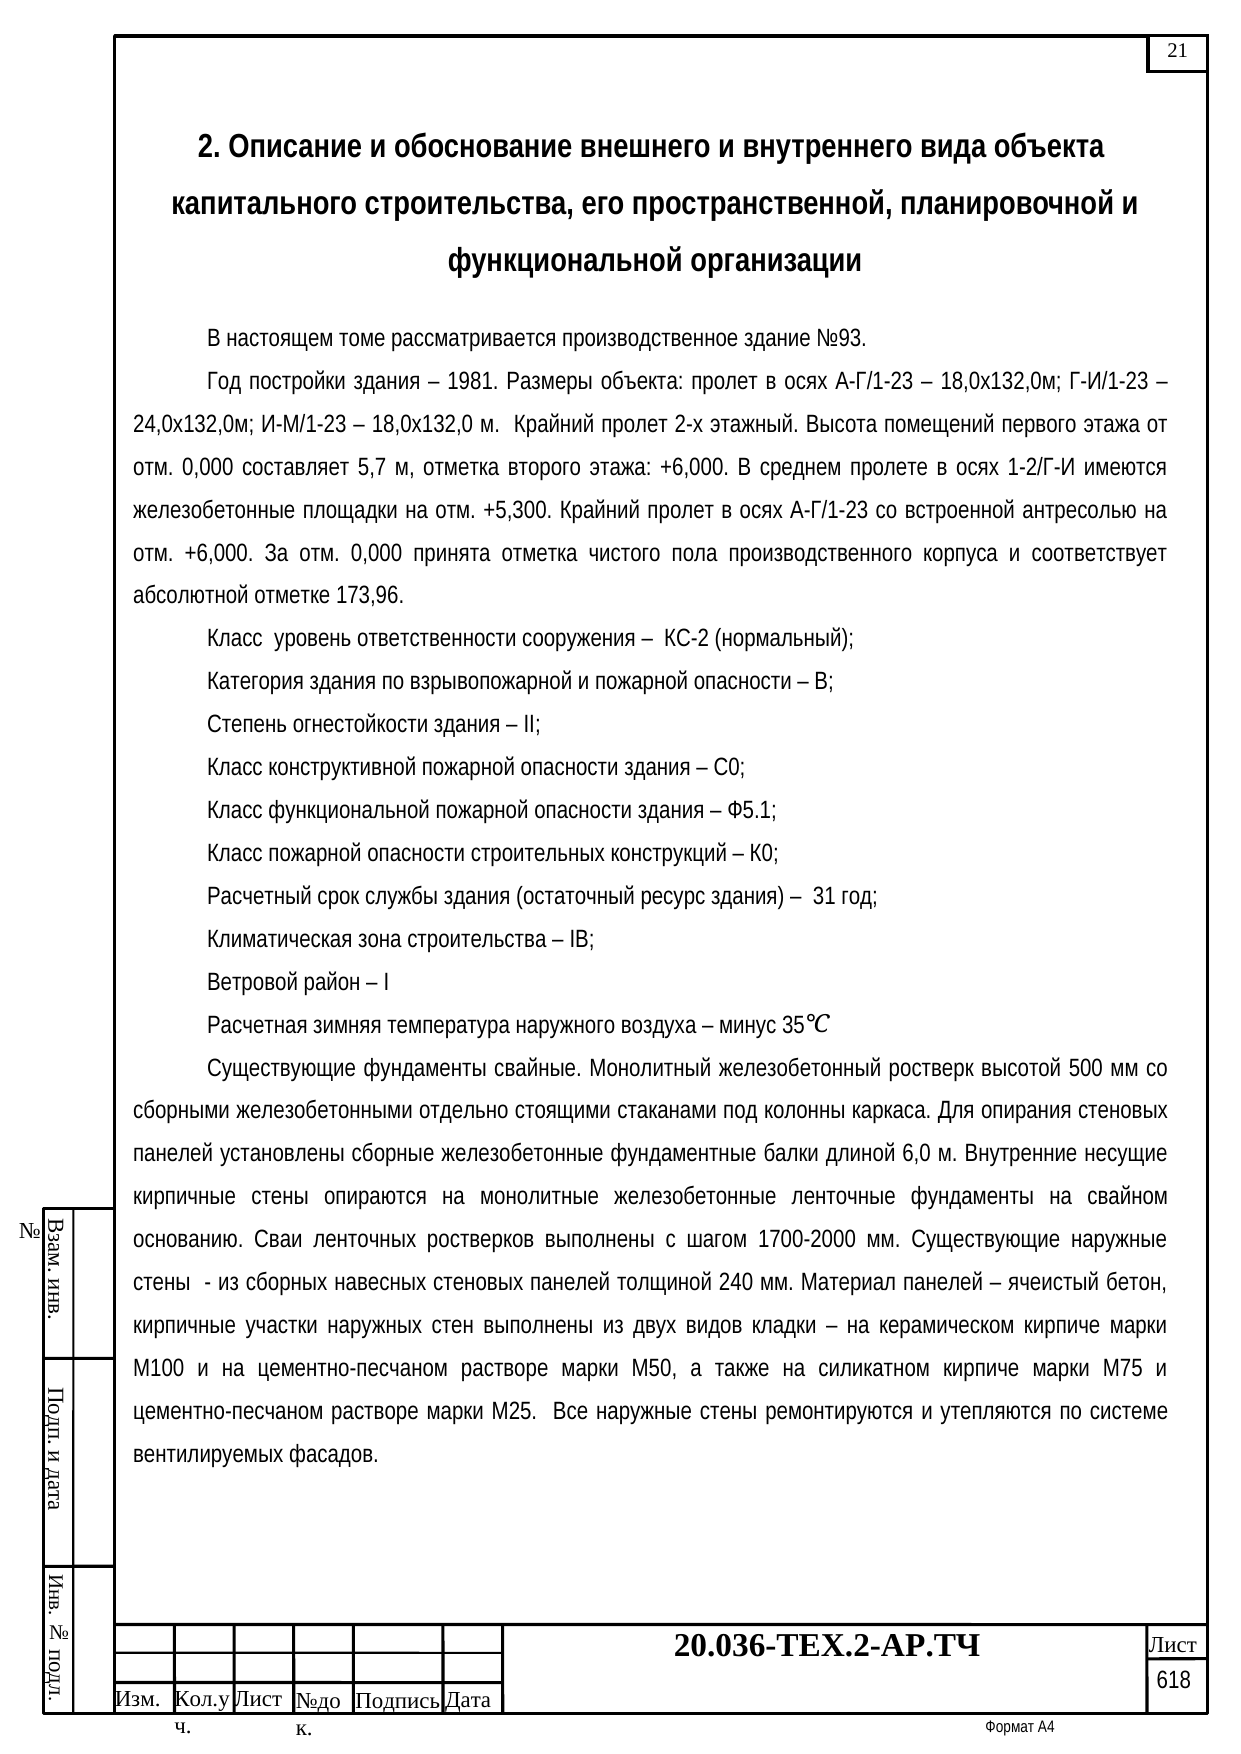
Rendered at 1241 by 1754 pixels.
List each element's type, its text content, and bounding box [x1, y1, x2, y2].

text В настоящем томе рассматривается производственное здание №93. [133, 323, 1169, 352]
text Класс уровень ответственности сооружения – КС-2 (нормальный); [133, 623, 1169, 652]
text Класс конструктивной пожарной опасности здания – С0; [133, 752, 1169, 781]
text Расчетный срок службы здания (остаточный ресурс здания) – 31 год; [133, 881, 1169, 909]
text Климатическая зона строительства – IВ; [133, 924, 1169, 952]
text Год постройки здания – 1981. Размеры объекта: пролет в осях А-Г/1-23 – 18,0х132,0м; Г-И/1-23 – 24,0х132,0м; И-М/1-23 – 18,0х132,0 м. Крайний пролет 2-х этажный. Высота помещений первого этажа от отм. 0,000 составляет 5,7 м, отметка второго этажа: +6,000. В среднем пролете в осях 1-2/Г-И имеются железобетонные площадки на отм. +5,300. Крайний пролет в осях А-Г/1-23 со встроенной антресолью на отм. +6,000. За отм. 0,000 принята отметка чистого пола производственного корпуса и соответствует абсолютной отметке 173,96. [133, 366, 1169, 609]
text Существующие фундаменты свайные. Монолитный железобетонный ростверк высотой 500 мм со сборными железобетонными отдельно стоящими стаканами под колонны каркаса. Для опирания стеновых панелей установлены сборные железобетонные фундаментные балки длиной 6,0 м. Внутренние несущие кирпичные стены опираются на монолитные железобетонные ленточные фундаменты на свайном основанию. Сваи ленточных ростверков выполнены с шагом 1700-2000 мм. Существующие наружные стены - из сборных навесных стеновых панелей толщиной 240 мм. Материал панелей – ячеистый бетон, кирпичные участки наружных стен выполнены из двух видов кладки – на керамическом кирпиче марки М100 и на цементно-песчаном растворе марки М50, а также на силикатном кирпиче марки М75 и цементно-песчаном растворе марки М25. Все наружные стены ремонтируются и утепляются по системе вентилируемых фасадов. [133, 1053, 1169, 1467]
text Класс функциональной пожарной опасности здания – Ф5.1; [133, 795, 1169, 824]
text Категория здания по взрывопожарной и пожарной опасности – В; [133, 666, 1169, 695]
text Ветровой район – I [133, 967, 1169, 995]
text Класс пожарной опасности строительных конструкций – К0; [133, 838, 1169, 867]
text Степень огнестойкости здания – II; [133, 709, 1169, 738]
text Расчетная зимняя температура наружного воздуха – минус 35 [133, 1010, 1169, 1038]
subtitle Описание и обоснование внешнего и внутреннего вида объекта капитального строительства, его пространственной, планировочной и функциональной организации [133, 126, 1169, 279]
